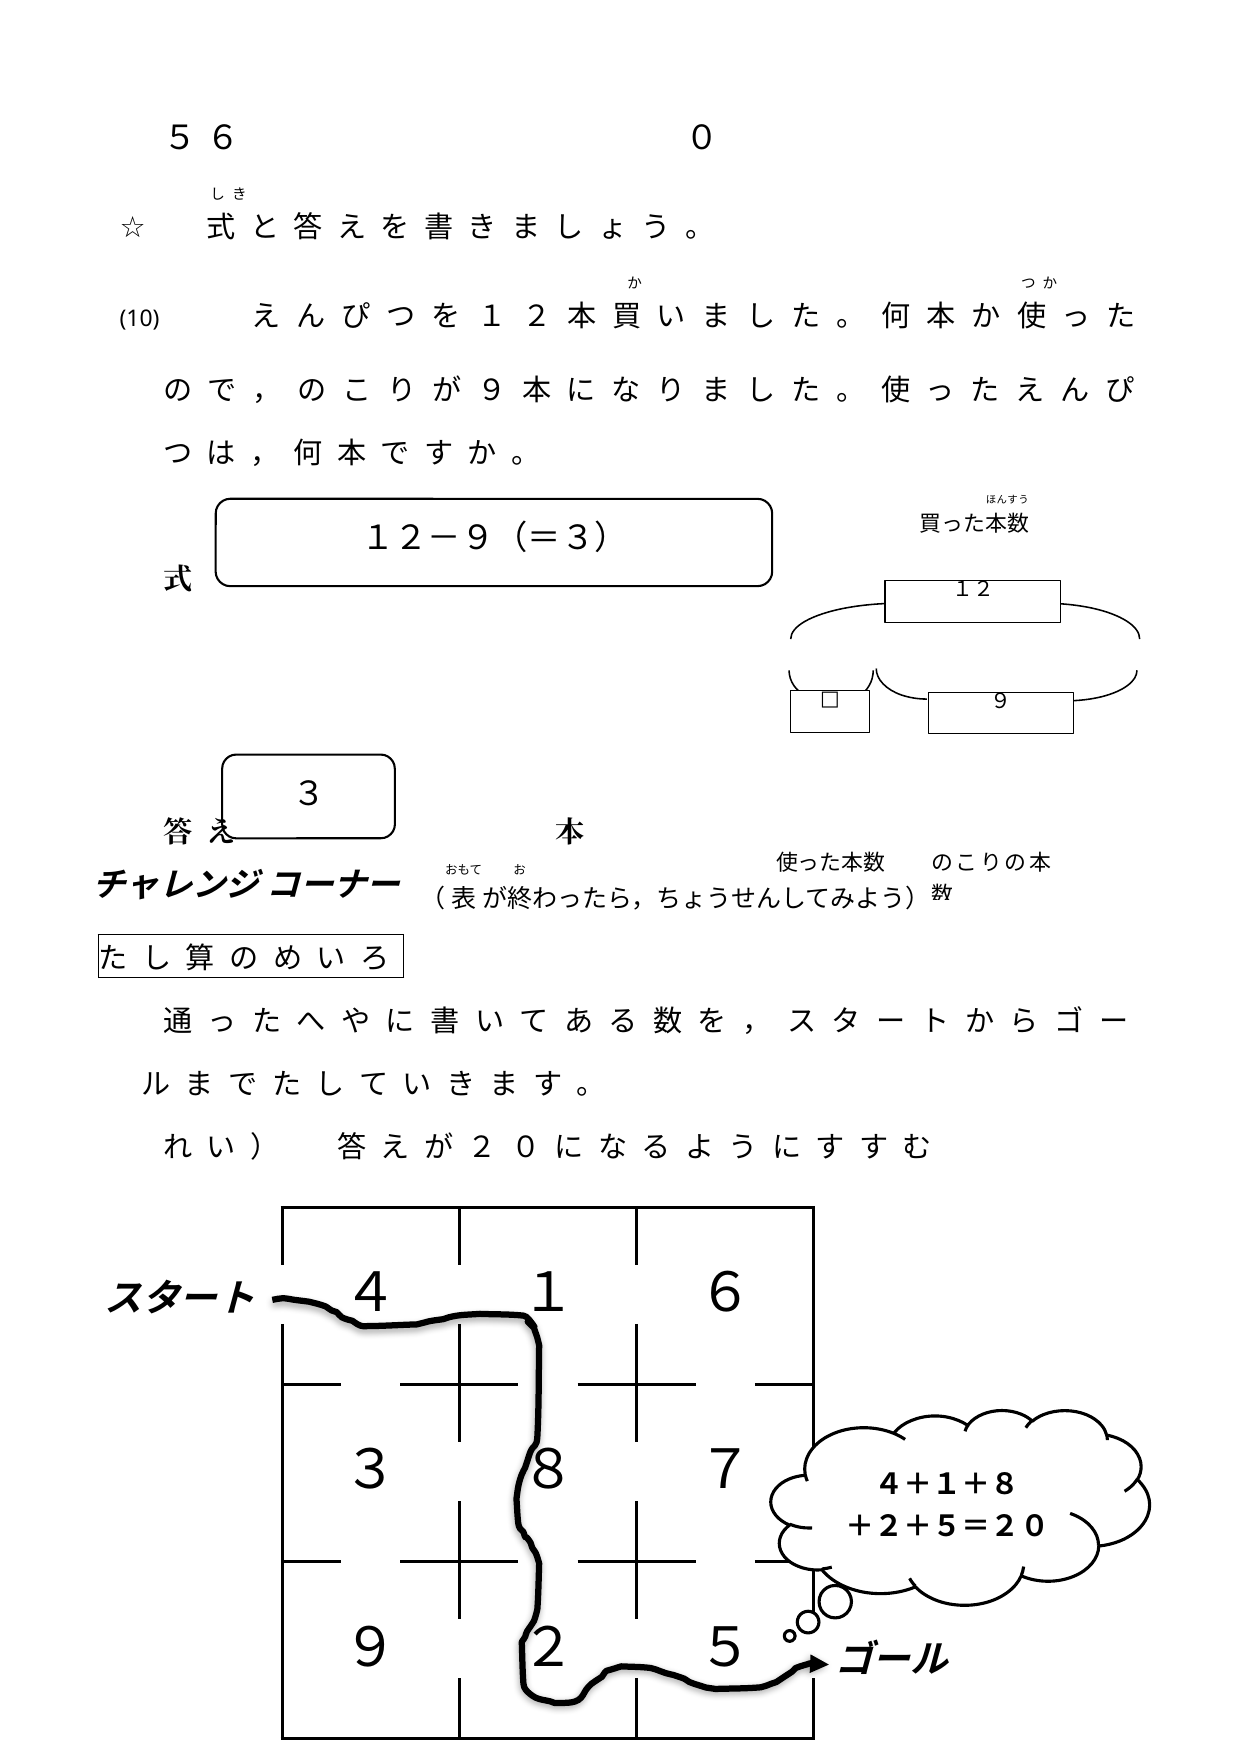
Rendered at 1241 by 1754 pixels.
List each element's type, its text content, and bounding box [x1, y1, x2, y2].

table_cell ８×７ ５６ [98, 104, 629, 167]
text れい） 答えが２０になるようにすすむ [119, 1114, 1143, 1177]
table_cell ☆ と答えを書きましょう。 [98, 167, 1161, 261]
text 通ったへやに書いてある数を，スタートからゴールまでたしていきます。 [119, 987, 1143, 1114]
table_cell えんぴつを１２本いました。何本かったので，のこりが９本になりました。使ったえんぴつは，何本ですか。 式 答え 本 [98, 261, 1161, 861]
text たし算のめいろ [98, 924, 1143, 987]
table_cell ４００＋９００ １３００ [629, 104, 1161, 167]
